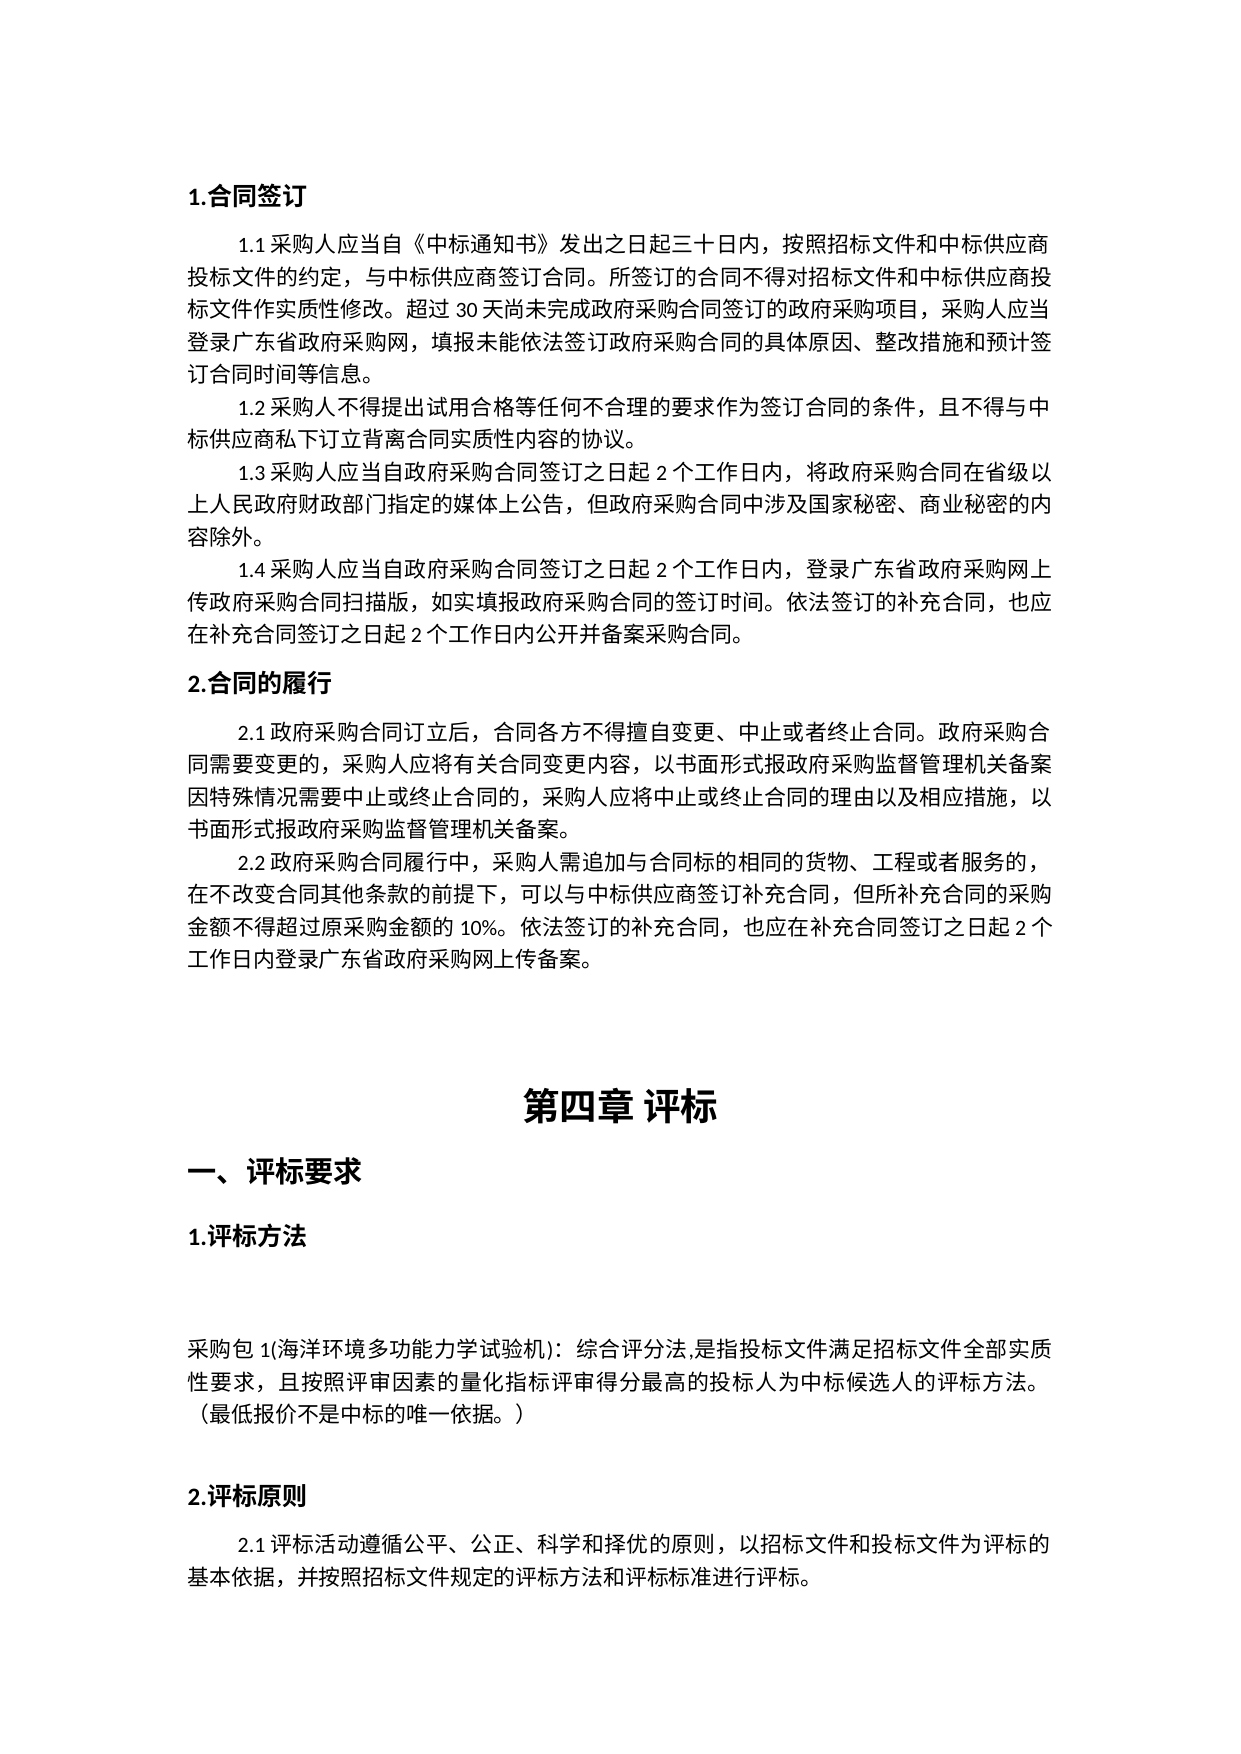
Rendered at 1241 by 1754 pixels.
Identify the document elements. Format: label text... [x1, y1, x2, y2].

text 1.4采购人应当自政府采购合同签订之日起2个工作日内，登录广东省政府采购网上传政府采购合同扫描版，如实填报政府采购合同的签订时间。依法签订的补充合同，也应在补充合同签订之日起2个工作日内公开并备案采购合同。 [187, 552, 1053, 649]
text 2.合同的履行 [187, 649, 1053, 714]
text 2.1政府采购合同订立后，合同各方不得擅自变更、中止或者终止合同。政府采购合同需要变更的，采购人应将有关合同变更内容，以书面形式报政府采购监督管理机关备案；因特殊情况需要中止或终止合同的，采购人应将中止或终止合同的理由以及相应措施，以书面形式报政府采购监督管理机关备案。 [187, 714, 1053, 844]
text 1.1采购人应当自《中标通知书》发出之日起三十日内，按照招标文件和中标供应商投标文件的约定，与中标供应商签订合同。所签订的合同不得对招标文件和中标供应商投标文件作实质性修改。超过30天尚未完成政府采购合同签订的政府采购项目，采购人应当登录广东省政府采购网，填报未能依法签订政府采购合同的具体原因、整改措施和预计签订合同时间等信息。 [187, 227, 1053, 389]
text 1.3采购人应当自政府采购合同签订之日起2个工作日内，将政府采购合同在省级以上人民政府财政部门指定的媒体上公告，但政府采购合同中涉及国家秘密、商业秘密的内容除外。 [187, 454, 1053, 552]
text 1.评标方法 [187, 1202, 1053, 1267]
text 1.合同签订 [187, 162, 1053, 227]
text 2.2政府采购合同履行中，采购人需追加与合同标的相同的货物、工程或者服务的，在不改变合同其他条款的前提下，可以与中标供应商签订补充合同，但所补充合同的采购金额不得超过原采购金额的10%。依法签订的补充合同，也应在补充合同签订之日起2个工作日内登录广东省政府采购网上传备案。 [187, 844, 1053, 974]
text 2.评标原则 [187, 1462, 1053, 1527]
text 第四章 评标 [187, 1072, 1053, 1137]
text 1.2采购人不得提出试用合格等任何不合理的要求作为签订合同的条件，且不得与中标供应商私下订立背离合同实质性内容的协议。 [187, 389, 1053, 454]
text 2.1评标活动遵循公平、公正、科学和择优的原则，以招标文件和投标文件为评标的基本依据，并按照招标文件规定的评标方法和评标标准进行评标。 [187, 1527, 1053, 1592]
text 采购包1(海洋环境多功能力学试验机)：综合评分法,是指投标文件满足招标文件全部实质性要求，且按照评审因素的量化指标评审得分最高的投标人为中标候选人的评标方法。（最低报价不是中标的唯一依据。） [187, 1332, 1053, 1429]
text 一、评标要求 [187, 1137, 1053, 1202]
